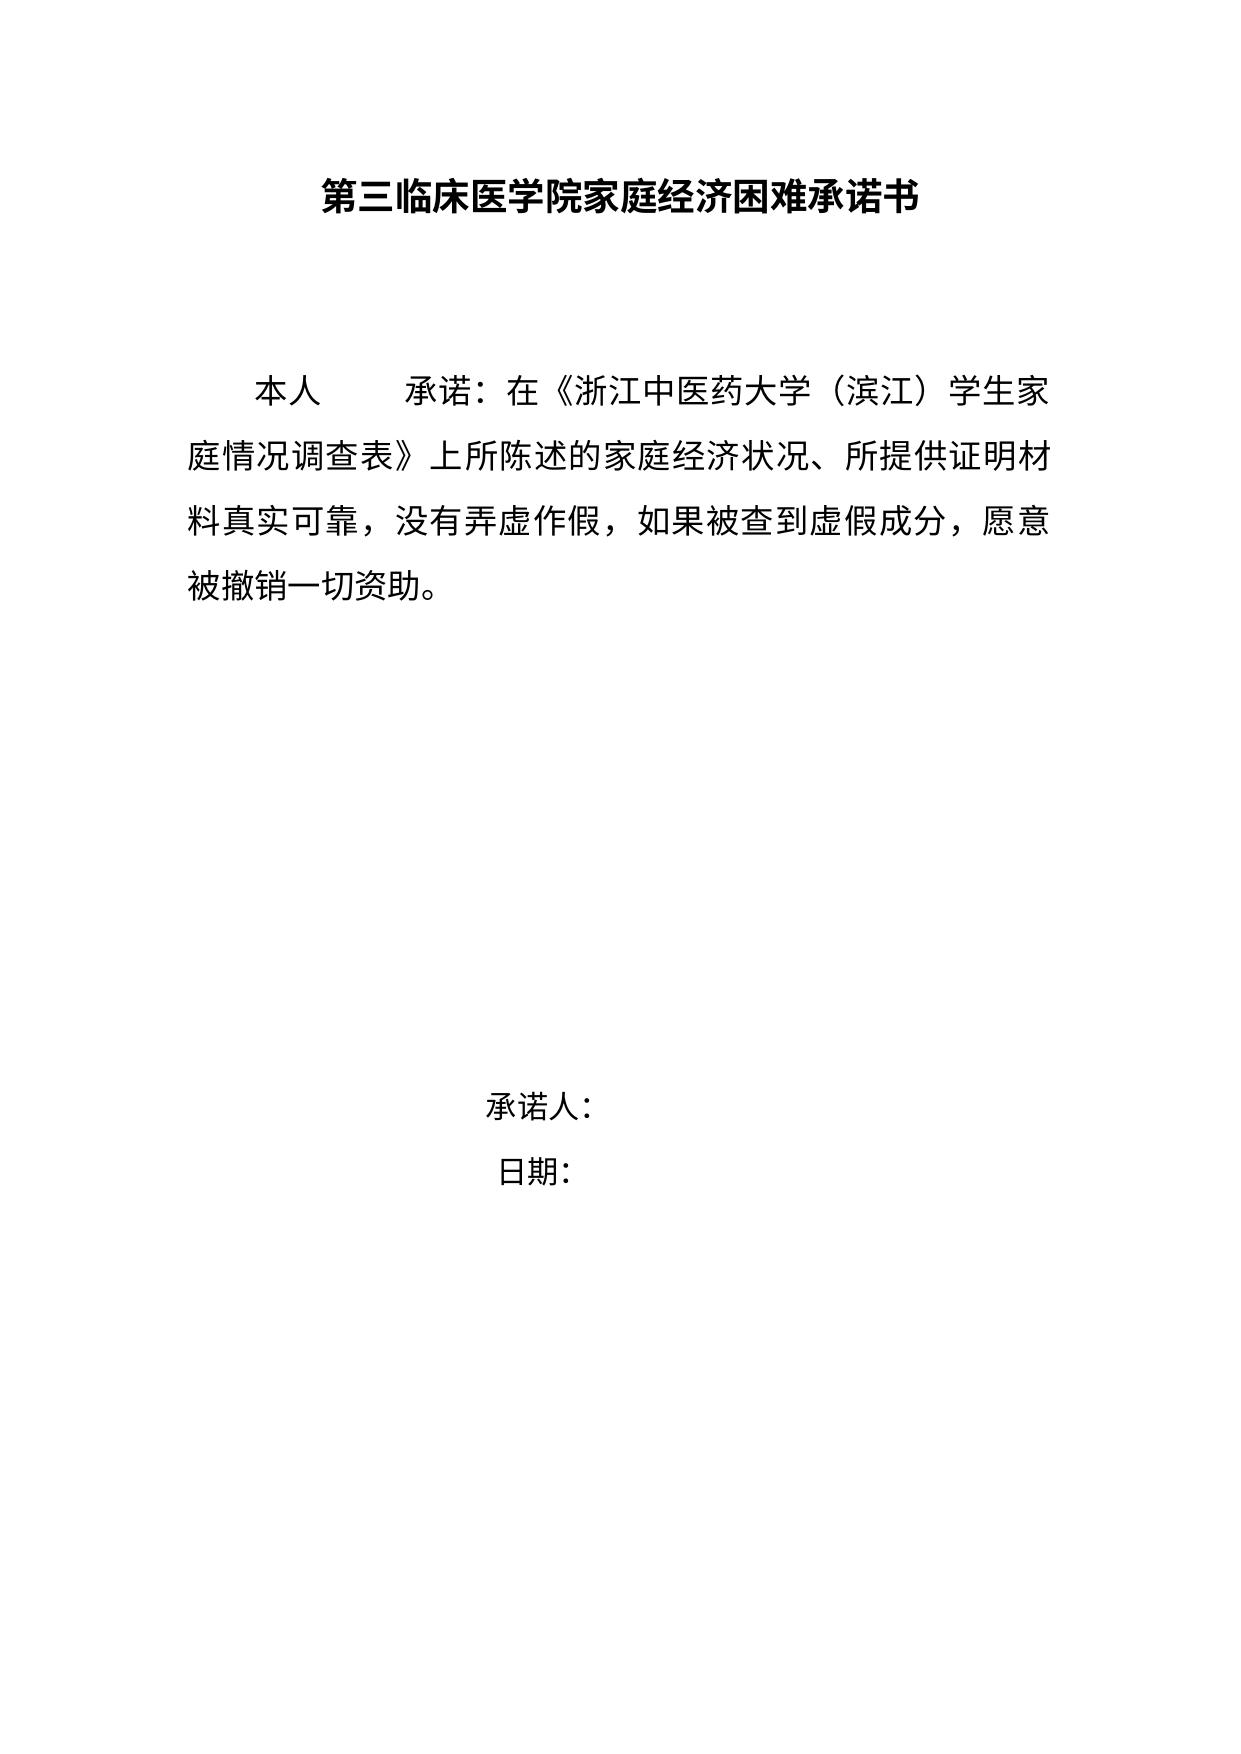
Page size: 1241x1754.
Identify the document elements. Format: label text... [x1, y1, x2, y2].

text 第三临床医学院家庭经济困难承诺书 [187, 162, 1053, 227]
text 本人 承诺：在《浙江中医药大学（滨江）学生家庭情况调查表》上所陈述的家庭经济状况、所提供证明材料真实可靠，没有弄虚作假，如果被查到虚假成分，愿意被撤销一切资助。 [187, 357, 1053, 617]
text 承诺人： [187, 1072, 1053, 1137]
text 日期： [187, 1137, 1053, 1202]
